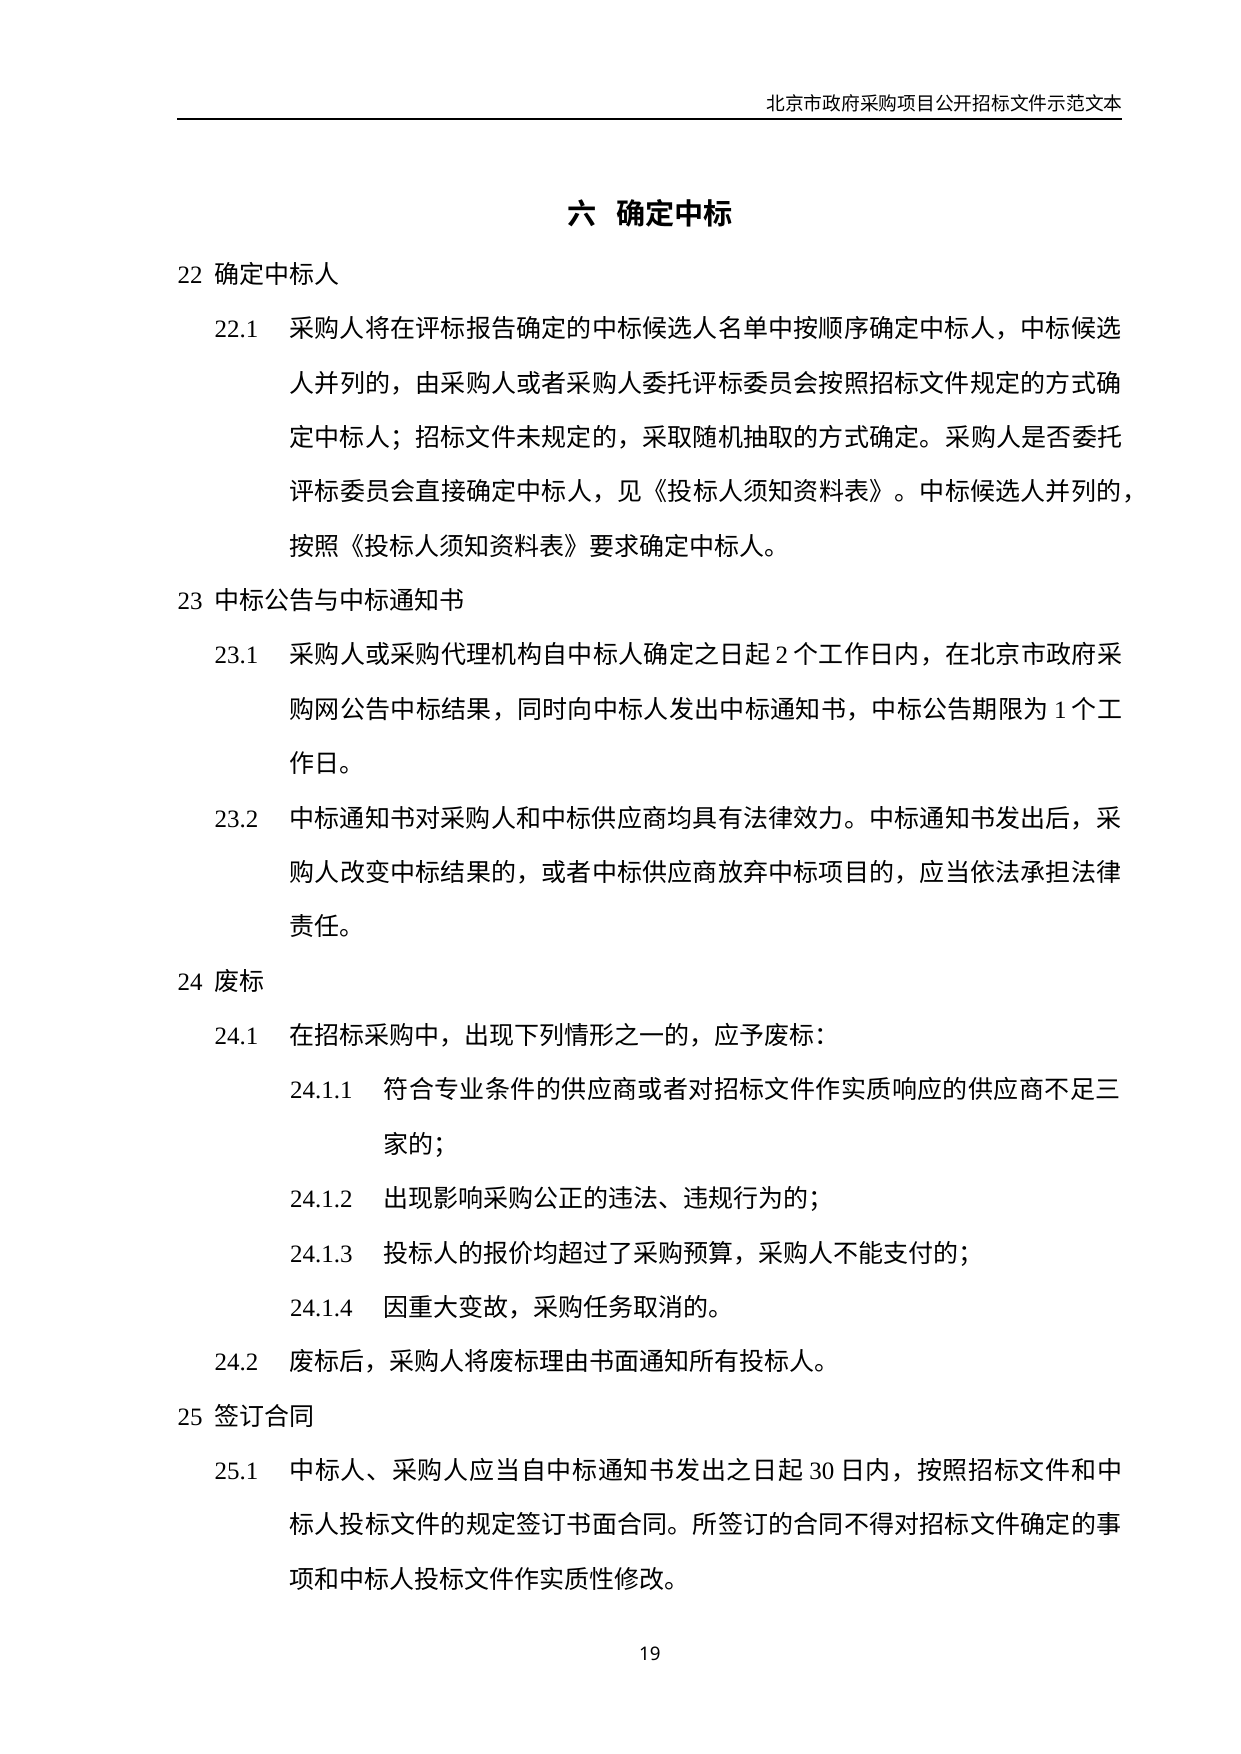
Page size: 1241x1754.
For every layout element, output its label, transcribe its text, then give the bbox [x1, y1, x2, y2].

list 采购人将在评标报告确定的中标候选人名单中按顺序确定中标人，中标候选人并列的，由采购人或者采购人委托评标委员会按照招标文件规定的方式确定中标人；招标文件未规定的，采取随机抽取的方式确定。采购人是否委托评标委员会直接确定中标人，见《投标人须知资料表》。中标候选人并列的，按照《投标人须知资料表》要求确定中标人。 [214, 309, 1122, 562]
list 废标 [177, 961, 1122, 997]
list 因重大变故，采购任务取消的。 [290, 1287, 1122, 1324]
list 废标后，采购人将废标理由书面通知所有投标人。 [214, 1342, 1122, 1378]
list 确定中标人 [177, 254, 1122, 291]
list 中标人、采购人应当自中标通知书发出之日起30日内，按照招标文件和中标人投标文件的规定签订书面合同。所签订的合同不得对招标文件确定的事项和中标人投标文件作实质性修改。 [214, 1451, 1122, 1596]
list 在招标采购中，出现下列情形之一的，应予废标： [214, 1016, 1122, 1052]
list 签订合同 [177, 1396, 1122, 1432]
list 出现影响采购公正的违法、违规行为的； [290, 1179, 1122, 1215]
subtitle 六 确定中标 [177, 191, 1122, 233]
list 中标公告与中标通知书 [177, 581, 1122, 617]
list 符合专业条件的供应商或者对招标文件作实质响应的供应商不足三家的； [290, 1070, 1122, 1161]
list 中标通知书对采购人和中标供应商均具有法律效力。中标通知书发出后，采购人改变中标结果的，或者中标供应商放弃中标项目的，应当依法承担法律责任。 [214, 798, 1122, 943]
list 投标人的报价均超过了采购预算，采购人不能支付的； [290, 1233, 1122, 1269]
list 采购人或采购代理机构自中标人确定之日起2个工作日内，在北京市政府采购网公告中标结果，同时向中标人发出中标通知书，中标公告期限为1个工作日。 [214, 635, 1122, 780]
